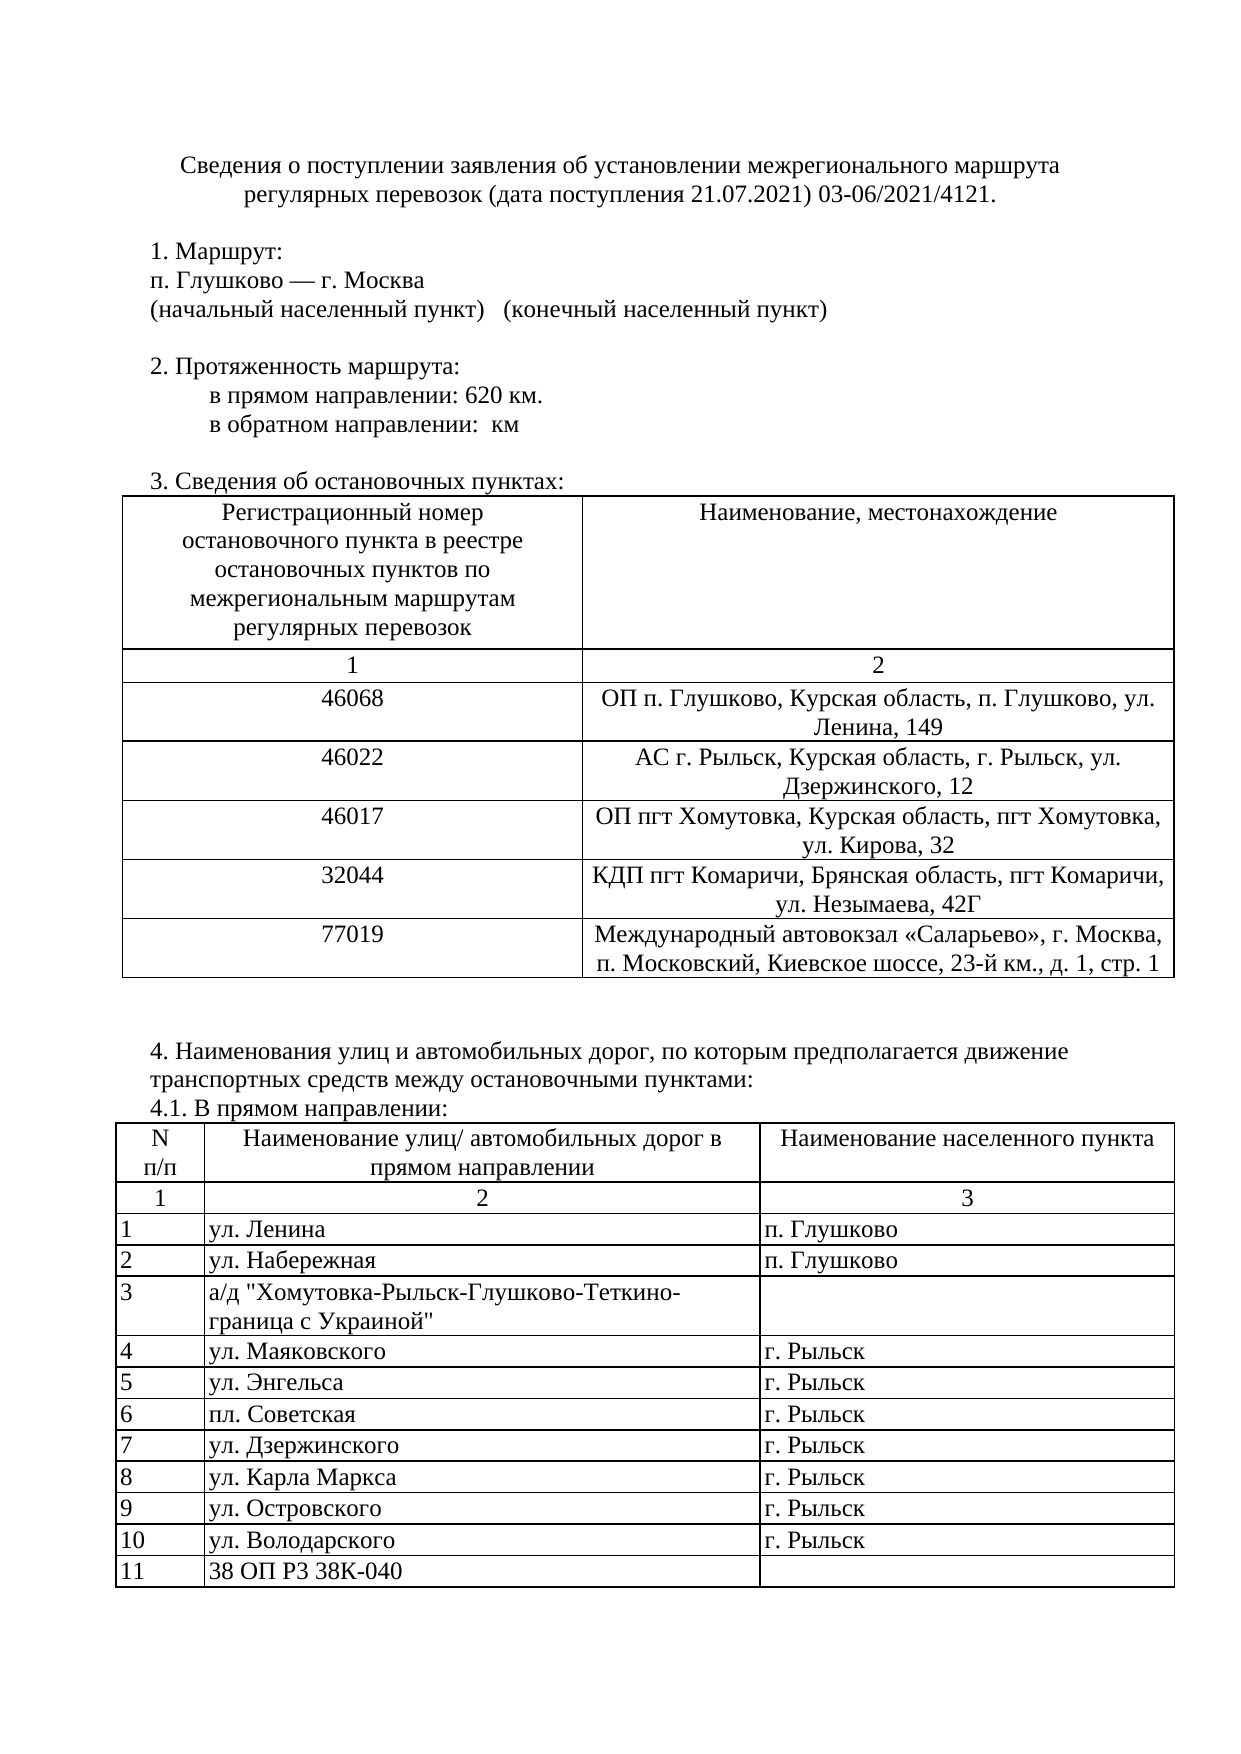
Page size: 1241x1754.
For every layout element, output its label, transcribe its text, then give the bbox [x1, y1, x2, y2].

table_cell 77019 [123, 919, 582, 977]
table_cell 32044 [123, 860, 582, 918]
table_cell ул. Маяковского [205, 1336, 759, 1366]
text 4.1. В прямом направлении: [150, 1093, 1090, 1122]
table_header Наименование улиц/ автомобильных дорог в прямом направлении [205, 1124, 759, 1181]
table_cell 4 [117, 1336, 204, 1366]
table_header N п/п [117, 1124, 204, 1181]
text (начальный населенный пункт) (конечный населенный пункт) [150, 294, 1090, 322]
table_header Регистрационный номер остановочного пункта в реестре остановочных пунктов по межрегиональным маршрутам регулярных перевозок [123, 497, 582, 648]
table_cell 38 ОП Р3 38К-040 [205, 1556, 759, 1586]
table_cell 2 [205, 1183, 759, 1212]
table_cell 2 [117, 1246, 204, 1275]
table_cell ул. Энгельса [205, 1368, 759, 1397]
text Сведения о поступлении заявления об установлении межрегионального маршрута регулярных перевозок (дата поступления 21.07.2021) 03-06/2021/4121. [150, 150, 1090, 207]
table_cell г. Рыльск [761, 1368, 1174, 1397]
table_cell г. Рыльск [761, 1525, 1174, 1555]
table_cell 46068 [123, 683, 582, 740]
table_cell г. Рыльск [761, 1462, 1174, 1492]
table_header Наименование населенного пункта [761, 1124, 1174, 1181]
text 4. Наименования улиц и автомобильных дорог, по которым предполагается движение транспортных средств между остановочными пунктами: [150, 1036, 1090, 1093]
table_cell 7 [117, 1431, 204, 1460]
table_cell 1 [117, 1183, 204, 1212]
table_cell п. Глушково [761, 1246, 1174, 1275]
table_cell 11 [117, 1556, 204, 1586]
table_cell г. Рыльск [761, 1493, 1174, 1523]
table_cell ул. Островского [205, 1493, 759, 1523]
table_cell г. Рыльск [761, 1399, 1174, 1429]
table_cell КДП пгт Комаричи, Брянская область, пгт Комаричи, ул. Незымаева, 42Г [583, 860, 1173, 918]
table_cell [761, 1277, 1174, 1334]
table_cell 5 [117, 1368, 204, 1397]
table_cell ул. Карла Маркса [205, 1462, 759, 1492]
table_cell г. Рыльск [761, 1431, 1174, 1460]
table_cell 46022 [123, 742, 582, 799]
table_cell Международный автовокзал «Саларьево», г. Москва, п. Московский, Киевское шоссе, 23-й км., д. 1, стр. 1 [583, 919, 1173, 977]
table_cell ОП пгт Хомутовка, Курская область, пгт Хомутовка, ул. Кирова, 32 [583, 801, 1173, 858]
table_cell 3 [117, 1277, 204, 1334]
text 2. Протяженность маршрута: [150, 351, 1090, 380]
text в прямом направлении: 620 км. [150, 380, 1090, 409]
table_cell 8 [117, 1462, 204, 1492]
table_cell ул. Ленина [205, 1214, 759, 1244]
table_cell а/д "Хомутовка-Рыльск-Глушково-Теткино-граница с Украиной" [205, 1277, 759, 1334]
table_cell г. Рыльск [761, 1336, 1174, 1366]
text 1. Маршрут: [150, 236, 1090, 265]
table_cell п. Глушково [761, 1214, 1174, 1244]
table_cell 1 [117, 1214, 204, 1244]
table_cell ОП п. Глушково, Курская область, п. Глушково, ул. Ленина, 149 [583, 683, 1173, 740]
table_cell 3 [761, 1183, 1174, 1212]
table_cell 2 [583, 650, 1173, 681]
table_cell 9 [117, 1493, 204, 1523]
text 3. Сведения об остановочных пунктах: [150, 466, 1090, 495]
table_cell 6 [117, 1399, 204, 1429]
table_cell 10 [117, 1525, 204, 1555]
table_cell 1 [123, 650, 582, 681]
table_header Наименование, местонахождение [583, 497, 1173, 648]
text п. Глушково — г. Москва [150, 265, 1090, 294]
table_cell ул. Набережная [205, 1246, 759, 1275]
table_cell ул. Дзержинского [205, 1431, 759, 1460]
table_cell 46017 [123, 801, 582, 858]
table_cell [761, 1556, 1174, 1586]
table_cell АС г. Рыльск, Курская область, г. Рыльск, ул. Дзержинского, 12 [583, 742, 1173, 799]
text в обратном направлении: км [150, 409, 1090, 437]
table_cell пл. Советская [205, 1399, 759, 1429]
table_cell ул. Володарского [205, 1525, 759, 1555]
